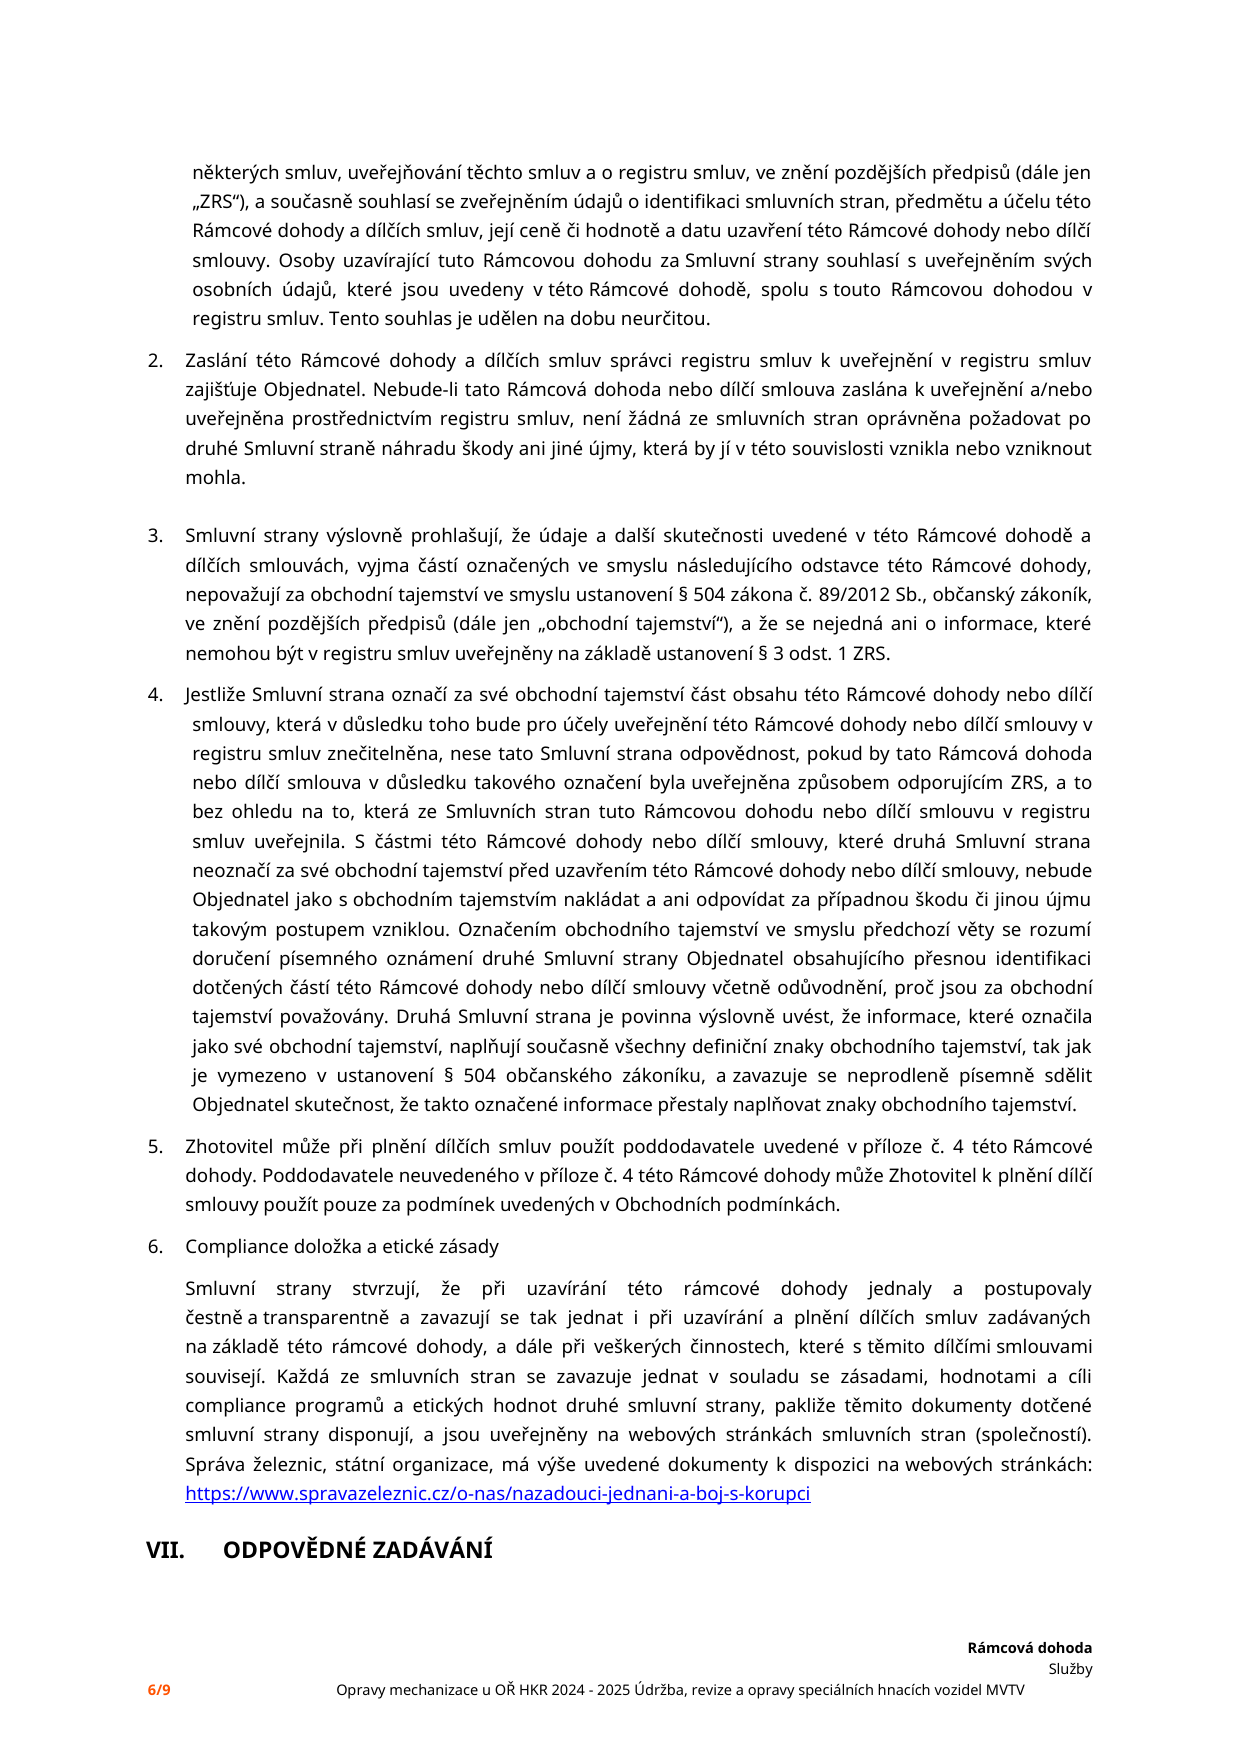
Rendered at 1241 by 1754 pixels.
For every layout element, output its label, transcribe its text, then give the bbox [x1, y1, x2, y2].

list ODPOVĚDNÉ ZADÁVÁNÍ [185, 1534, 1093, 1566]
list Zhotovitel může při plnění dílčích smluv použít poddodavatele uvedené v příloze č. 4 této Rámcové dohody. Poddodavatele neuvedeného v příloze č. 4 této Rámcové dohody může Zhotovitel k plnění dílčí smlouvy použít pouze za podmínek uvedených v Obchodních podmínkách. [148, 1133, 1093, 1217]
list Zaslání této Rámcové dohody a dílčích smluv správci registru smluv k uveřejnění v registru smluv zajišťuje Objednatel. Nebude-li tato Rámcová dohoda nebo dílčí smlouva zaslána k uveřejnění a/nebo uveřejněna prostřednictvím registru smluv, není žádná ze smluvních stran oprávněna požadovat po druhé Smluvní straně náhradu škody ani jiné újmy, která by jí v této souvislosti vznikla nebo vzniknout mohla. [148, 347, 1093, 490]
list Smluvní strany stvrzují, že při uzavírání této rámcové dohody jednaly a postupovaly čestně a transparentně a zavazují se tak jednat i při uzavírání a plnění dílčích smluv zadávaných na základě této rámcové dohody, a dále při veškerých činnostech, které s těmito dílčími smlouvami souvisejí. Každá ze smluvních stran se zavazuje jednat v souladu se zásadami, hodnotami a cíli compliance programů a etických hodnot druhé smluvní strany, pakliže těmito dokumenty dotčené smluvní strany disponují, a jsou uveřejněny na webových stránkách smluvních stran (společností). Správa železnic, státní organizace, má výše uvedené dokumenty k dispozici na webových stránkách: https://www.spravazeleznic.cz/o-nas/nazadouci-jednani-a-boj-s-korupci [185, 1275, 1093, 1506]
list Jestliže Smluvní strana označí za své obchodní tajemství část obsahu této Rámcové dohody nebo dílčí smlouvy, která v důsledku toho bude pro účely uveřejnění této Rámcové dohody nebo dílčí smlouvy v registru smluv znečitelněna, nese tato Smluvní strana odpovědnost, pokud by tato Rámcová dohoda nebo dílčí smlouva v důsledku takového označení byla uveřejněna způsobem odporujícím ZRS, a to bez ohledu na to, která ze Smluvních stran tuto Rámcovou dohodu nebo dílčí smlouvu v registru smluv uveřejnila. S částmi této Rámcové dohody nebo dílčí smlouvy, které druhá Smluvní strana neoznačí za své obchodní tajemství před uzavřením této Rámcové dohody nebo dílčí smlouvy, nebude Objednatel jako s obchodním tajemstvím nakládat a ani odpovídat za případnou škodu či jinou újmu takovým postupem vzniklou. Označením obchodního tajemství ve smyslu předchozí věty se rozumí doručení písemného oznámení druhé Smluvní strany Objednatel obsahujícího přesnou identifikaci dotčených částí této Rámcové dohody nebo dílčí smlouvy včetně odůvodnění, proč jsou za obchodní tajemství považovány. Druhá Smluvní strana je povinna výslovně uvést, že informace, které označila jako své obchodní tajemství, naplňují současně všechny definiční znaky obchodního tajemství, tak jak je vymezeno v ustanovení § 504 občanského zákoníku, a zavazuje se neprodleně písemně sdělit Objednatel skutečnost, že takto označené informace přestaly naplňovat znaky obchodního tajemství. [148, 682, 1093, 1117]
list Compliance doložka a etické zásady [148, 1233, 1093, 1259]
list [148, 159, 1093, 331]
list Smluvní strany výslovně prohlašují, že údaje a další skutečnosti uvedené v této Rámcové dohodě a dílčích smlouvách, vyjma částí označených ve smyslu následujícího odstavce této Rámcové dohody, nepovažují za obchodní tajemství ve smyslu ustanovení § 504 zákona č. 89/2012 Sb., občanský zákoník, ve znění pozdějších předpisů (dále jen „obchodní tajemství“), a že se nejedná ani o informace, které nemohou být v registru smluv uveřejněny na základě ustanovení § 3 odst. 1 ZRS. [148, 523, 1093, 665]
